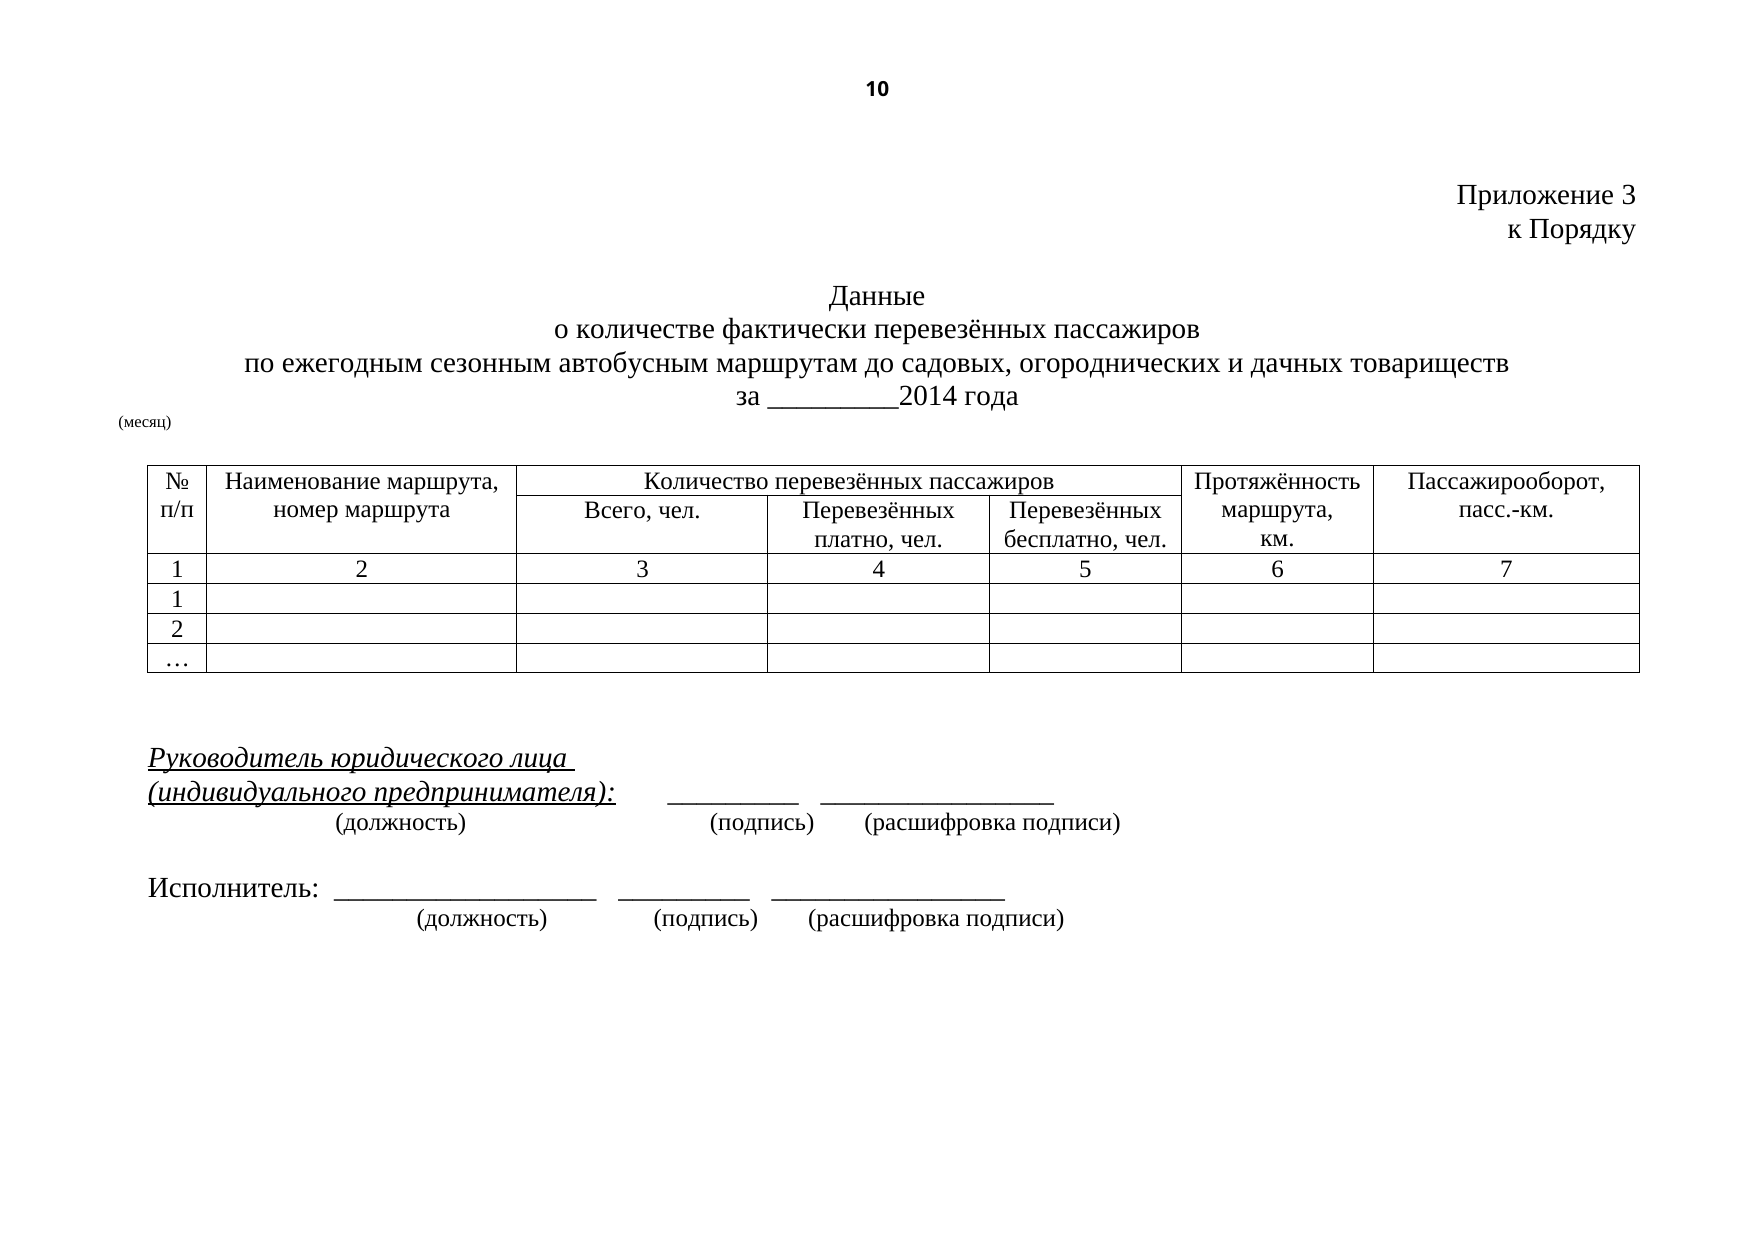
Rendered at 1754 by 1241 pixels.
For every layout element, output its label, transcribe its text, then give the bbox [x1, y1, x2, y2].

table_cell 3 [517, 554, 767, 583]
table_cell [990, 584, 1181, 613]
table_cell 7 [1374, 554, 1639, 583]
table_cell 1 [148, 584, 206, 613]
table_cell Всего, чел. [517, 496, 767, 553]
table_cell 5 [990, 554, 1181, 583]
table_header Наименование маршрута, номер маршрута [207, 466, 516, 553]
text Руководитель юридического лица [148, 740, 1636, 774]
table_header № п/п [148, 466, 206, 553]
table_cell [1374, 614, 1639, 642]
text за _________2014 года [118, 378, 1636, 412]
text (индивидуального предпринимателя): _________ ________________ [148, 774, 1636, 807]
table_header Пассажирооборот, пасс.-км. [1374, 466, 1639, 553]
table_header Количество перевезённых пассажиров [517, 466, 1181, 494]
table_cell Перевезённых бесплатно, чел. [990, 496, 1181, 553]
text к Порядку [930, 211, 1636, 244]
text Приложение 3 [930, 177, 1636, 211]
table_cell [1182, 584, 1373, 613]
text по ежегодным сезонным автобусным маршрутам до садовых, огороднических и дачных товариществ [118, 345, 1636, 378]
table_cell … [148, 644, 206, 672]
table_cell 4 [768, 554, 989, 583]
table_cell [768, 614, 989, 642]
table_header Протяжённость маршрута, км. [1182, 466, 1373, 553]
table_cell [1374, 644, 1639, 672]
table_cell 1 [148, 554, 206, 583]
text Данные [118, 278, 1636, 311]
table_cell [207, 614, 516, 642]
text (месяц) [118, 412, 1636, 431]
table_cell 2 [207, 554, 516, 583]
text (должность) (подпись) (расшифровка подписи) [148, 807, 1636, 836]
table_cell [768, 584, 989, 613]
table_cell [517, 614, 767, 642]
table_cell [990, 644, 1181, 672]
text о количестве фактически перевезённых пассажиров [118, 311, 1636, 345]
table_cell [517, 644, 767, 672]
table_cell [990, 614, 1181, 642]
table_cell [768, 644, 989, 672]
table_cell [1374, 584, 1639, 613]
text Исполнитель: __________________ _________ ________________ [148, 870, 1636, 903]
table_cell [207, 584, 516, 613]
table_cell [1182, 614, 1373, 642]
table_cell [1182, 644, 1373, 672]
text (должность) (подпись) (расшифровка подписи) [148, 903, 1636, 932]
table_cell [517, 584, 767, 613]
table_cell Перевезённых платно, чел. [768, 496, 989, 553]
table_cell 6 [1182, 554, 1373, 583]
table_cell 2 [148, 614, 206, 642]
table_cell [207, 644, 516, 672]
